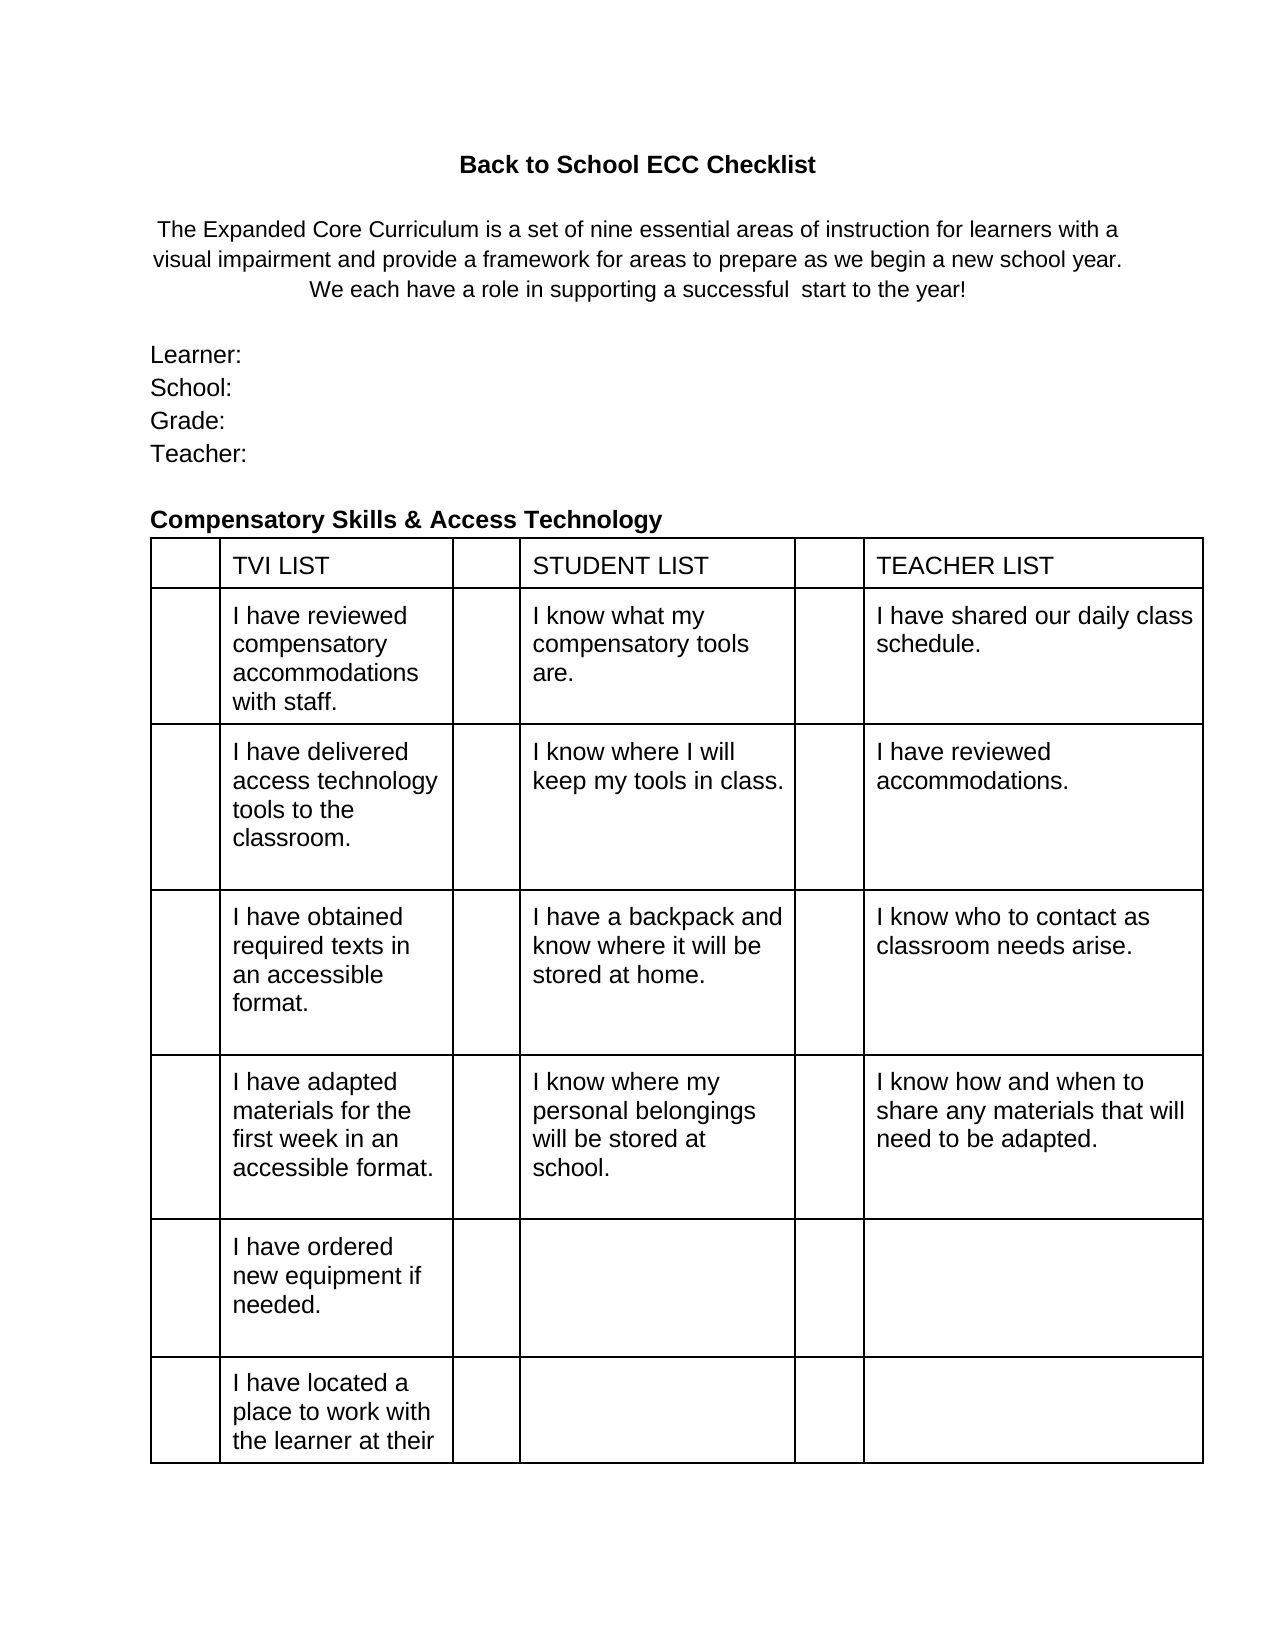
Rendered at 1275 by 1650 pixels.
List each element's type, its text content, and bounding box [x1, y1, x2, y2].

text Teacher: [150, 439, 1217, 468]
table_cell I know who to contact as classroom needs arise. [865, 891, 1202, 1054]
table_header [454, 539, 519, 587]
table_cell [796, 1056, 863, 1218]
table_cell [865, 1358, 1202, 1462]
text Compensatory Skills & Access Technology [150, 505, 1217, 534]
table_header [152, 539, 219, 587]
table_cell [796, 891, 863, 1054]
table_cell I have obtained required texts in an accessible format. [221, 891, 452, 1054]
table_cell I know how and when to share any materials that will need to be adapted. [865, 1056, 1202, 1218]
table_cell [454, 1220, 519, 1356]
table_header TVI LIST [221, 539, 452, 587]
table_cell I have ordered new equipment if needed. [221, 1220, 452, 1356]
table_cell I have a backpack and know where it will be stored at home. [521, 891, 794, 1054]
table_cell [796, 1358, 863, 1462]
table_header STUDENT LIST [521, 539, 794, 587]
table_cell [865, 1220, 1202, 1356]
table_cell [521, 1220, 794, 1356]
table_cell [796, 589, 863, 723]
table_cell [152, 891, 219, 1054]
text The Expanded Core Curriculum is a set of nine essential areas of instruction for learners with a visual impairment and provide a framework for areas to prepare as we begin a new school year. [140, 216, 1136, 273]
table_header TEACHER LIST [865, 539, 1202, 587]
table_cell I have located a place to work with the learner at their [221, 1358, 452, 1462]
table_cell [152, 1056, 219, 1218]
table_cell I have reviewed compensatory accommodations with staff. [221, 589, 452, 723]
table_cell I have reviewed accommodations. [865, 725, 1202, 889]
text Grade: [150, 406, 1217, 435]
table_cell [152, 725, 219, 889]
table_cell [796, 725, 863, 889]
table_cell [454, 725, 519, 889]
table_cell I have adapted materials for the first week in an accessible format. [221, 1056, 452, 1218]
table_cell [454, 589, 519, 723]
table_cell I know what my compensatory tools are. [521, 589, 794, 723]
table_cell [454, 891, 519, 1054]
table_cell [796, 1220, 863, 1356]
text Learner: [150, 340, 1217, 369]
table_cell I have shared our daily class schedule. [865, 589, 1202, 723]
table_cell I know where my personal belongings will be stored at school. [521, 1056, 794, 1218]
table_cell [152, 589, 219, 723]
table_cell [521, 1358, 794, 1462]
table_cell I have delivered access technology tools to the classroom. [221, 725, 452, 889]
text Back to School ECC Checklist [139, 150, 1136, 179]
table_cell I know where I will keep my tools in class. [521, 725, 794, 889]
table_cell [454, 1358, 519, 1462]
text We each have a role in supporting a successful start to the year! [140, 276, 1136, 303]
table_cell [454, 1056, 519, 1218]
table_cell [152, 1220, 219, 1356]
table_cell [152, 1358, 219, 1462]
text School: [150, 373, 1217, 402]
table_header [796, 539, 863, 587]
